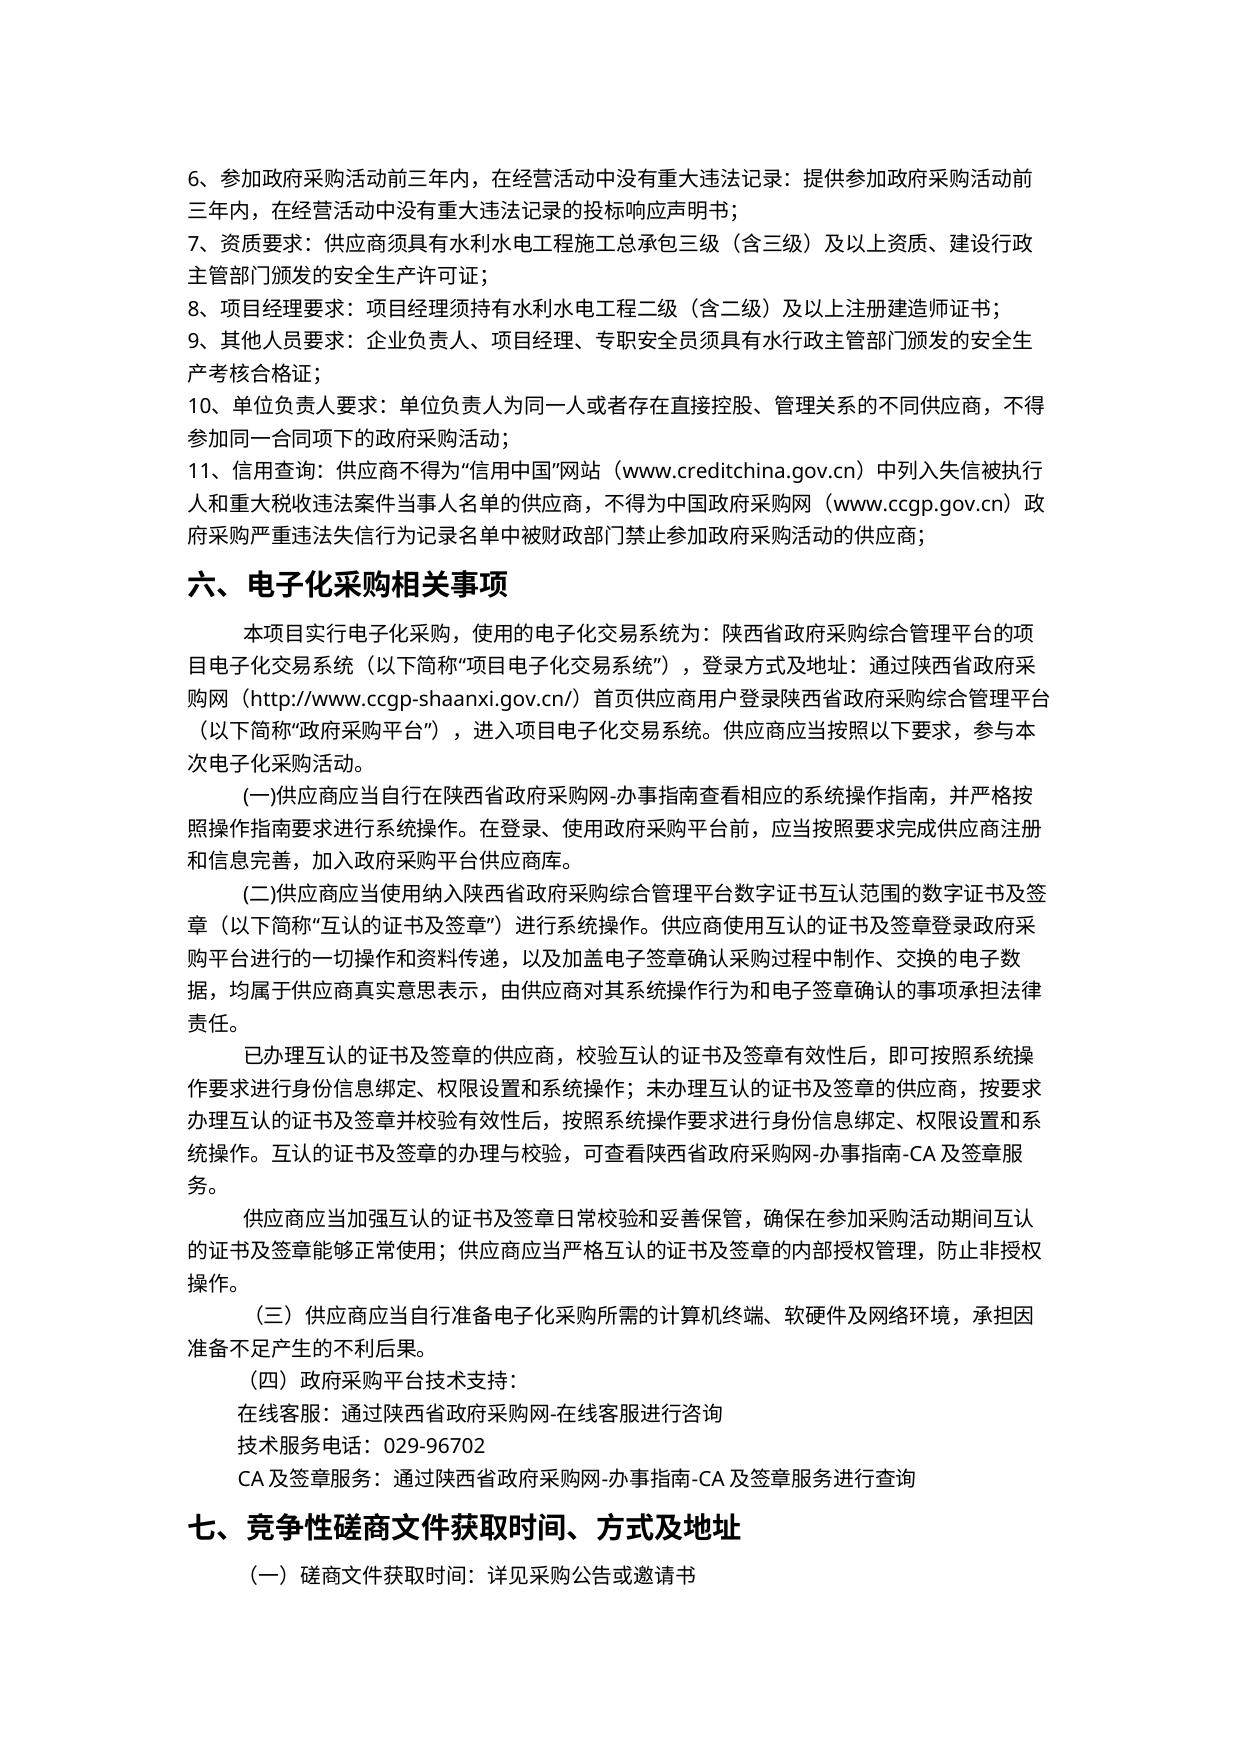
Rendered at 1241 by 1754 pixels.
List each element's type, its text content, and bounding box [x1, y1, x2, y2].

text 七、竞争性磋商文件获取时间、方式及地址 [187, 1494, 1053, 1559]
text （三）供应商应当自行准备电子化采购所需的计算机终端、软硬件及网络环境，承担因准备不足产生的不利后果。 [187, 1299, 1053, 1364]
text 技术服务电话：029-96702 [187, 1429, 1053, 1462]
text （四）政府采购平台技术支持： [187, 1364, 1053, 1397]
text 11、信用查询：供应商不得为“信用中国”网站（www.creditchina.gov.cn）中列入失信被执行人和重大税收违法案件当事人名单的供应商，不得为中国政府采购网（www.ccgp.gov.cn）政府采购严重违法失信行为记录名单中被财政部门禁止参加政府采购活动的供应商； [187, 454, 1053, 552]
text 供应商应当加强互认的证书及签章日常校验和妥善保管，确保在参加采购活动期间互认的证书及签章能够正常使用；供应商应当严格互认的证书及签章的内部授权管理，防止非授权操作。 [187, 1202, 1053, 1299]
text 六、电子化采购相关事项 [187, 552, 1053, 617]
text 已办理互认的证书及签章的供应商，校验互认的证书及签章有效性后，即可按照系统操作要求进行身份信息绑定、权限设置和系统操作；未办理互认的证书及签章的供应商，按要求办理互认的证书及签章并校验有效性后，按照系统操作要求进行身份信息绑定、权限设置和系统操作。互认的证书及签章的办理与校验，可查看陕西省政府采购网-办事指南-CA及签章服务。 [187, 1039, 1053, 1202]
text (一)供应商应当自行在陕西省政府采购网-办事指南查看相应的系统操作指南，并严格按照操作指南要求进行系统操作。在登录、使用政府采购平台前，应当按照要求完成供应商注册和信息完善，加入政府采购平台供应商库。 [187, 779, 1053, 877]
text (二)供应商应当使用纳入陕西省政府采购综合管理平台数字证书互认范围的数字证书及签章（以下简称“互认的证书及签章”）进行系统操作。供应商使用互认的证书及签章登录政府采购平台进行的一切操作和资料传递，以及加盖电子签章确认采购过程中制作、交换的电子数据，均属于供应商真实意思表示，由供应商对其系统操作行为和电子签章确认的事项承担法律责任。 [187, 877, 1053, 1039]
text 在线客服：通过陕西省政府采购网-在线客服进行咨询 [187, 1397, 1053, 1429]
text （一）磋商文件获取时间：详见采购公告或邀请书 [187, 1559, 1053, 1592]
text 6、参加政府采购活动前三年内，在经营活动中没有重大违法记录：提供参加政府采购活动前三年内，在经营活动中没有重大违法记录的投标响应声明书； [187, 162, 1053, 227]
text 本项目实行电子化采购，使用的电子化交易系统为：陕西省政府采购综合管理平台的项目电子化交易系统（以下简称“项目电子化交易系统”），登录方式及地址：通过陕西省政府采购网（http://www.ccgp-shaanxi.gov.cn/）首页供应商用户登录陕西省政府采购综合管理平台（以下简称“政府采购平台”），进入项目电子化交易系统。供应商应当按照以下要求，参与本次电子化采购活动。 [187, 617, 1053, 779]
text 8、项目经理要求：项目经理须持有水利水电工程二级（含二级）及以上注册建造师证书； [187, 292, 1053, 324]
text CA及签章服务：通过陕西省政府采购网-办事指南-CA及签章服务进行查询 [187, 1462, 1053, 1494]
text 9、其他人员要求：企业负责人、项目经理、专职安全员须具有水行政主管部门颁发的安全生产考核合格证； [187, 324, 1053, 389]
text 10、单位负责人要求：单位负责人为同一人或者存在直接控股、管理关系的不同供应商，不得参加同一合同项下的政府采购活动； [187, 389, 1053, 454]
text 7、资质要求：供应商须具有水利水电工程施工总承包三级（含三级）及以上资质、建设行政主管部门颁发的安全生产许可证； [187, 227, 1053, 292]
